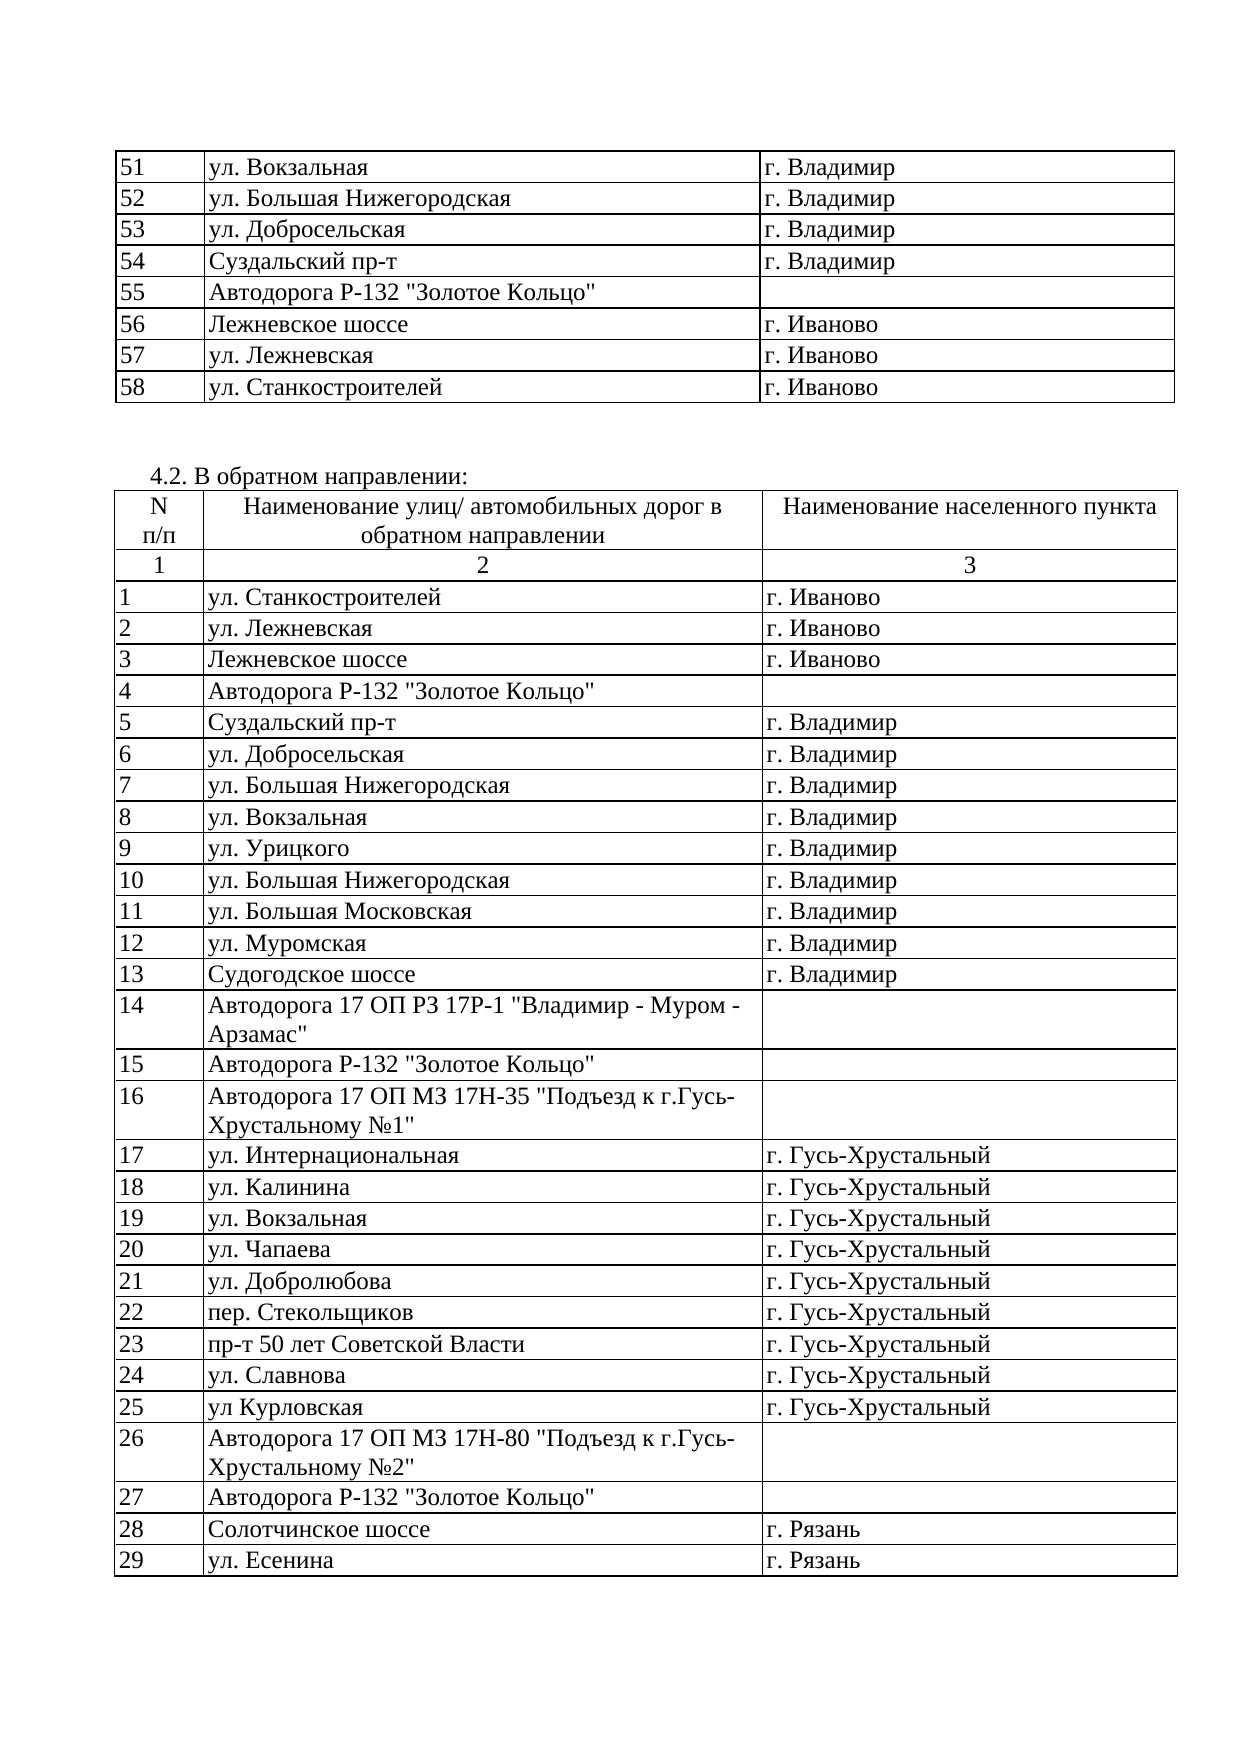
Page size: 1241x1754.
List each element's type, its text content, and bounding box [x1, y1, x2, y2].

table_cell 29 [115, 1545, 203, 1575]
table_cell 20 [115, 1234, 203, 1264]
table_cell [763, 1481, 1177, 1512]
table_cell 3 [763, 549, 1177, 580]
table_cell г. Владимир [763, 895, 1177, 926]
table_cell 57 [117, 340, 204, 370]
table_cell 7 [115, 770, 203, 800]
table_cell г. Владимир [761, 183, 1174, 213]
table_cell г. Гусь-Хрустальный [763, 1327, 1177, 1359]
table_cell 18 [115, 1171, 203, 1201]
table_header N п/п [115, 491, 203, 548]
table_cell г. Владимир [763, 706, 1177, 737]
table_cell 5 [115, 707, 203, 737]
text 4.2. В обратном направлении: [150, 461, 1090, 489]
table_cell ул. Вокзальная [204, 1203, 762, 1233]
table_cell 23 [115, 1328, 203, 1359]
table_cell [763, 989, 1177, 1048]
table_cell ул. Большая Нижегородская [204, 770, 762, 800]
table_cell 53 [117, 215, 204, 244]
table_cell г. Иваново [763, 580, 1177, 611]
table_cell Автодорога 17 ОП МЗ 17Н-35 "Подъезд к г.Гусь-Хрустальному №1" [204, 1081, 762, 1138]
table_cell ул. Большая Московская [204, 896, 762, 926]
table_cell г. Владимир [763, 800, 1177, 832]
table_cell Автодорога Р-132 "Золотое Кольцо" [204, 676, 762, 706]
table_cell Лежневское шоссе [204, 645, 762, 674]
table_cell Суздальский пр-т [205, 246, 759, 276]
table_cell Автодорога 17 ОП РЗ 17Р-1 "Владимир - Муром - Арзамас" [204, 991, 762, 1048]
table_cell ул. Лежневская [205, 340, 759, 370]
table_cell 27 [115, 1482, 203, 1512]
table_cell Автодорога Р-132 "Золотое Кольцо" [204, 1050, 762, 1079]
table_cell 52 [117, 183, 204, 213]
table_cell 13 [115, 959, 203, 989]
table_cell Автодорога Р-132 "Золотое Кольцо" [204, 1482, 762, 1512]
table_cell 2 [204, 550, 762, 580]
table_cell 8 [115, 801, 203, 832]
table_cell 58 [117, 372, 204, 402]
table_cell ул. Большая Нижегородская [205, 183, 759, 213]
table_cell 12 [115, 927, 203, 957]
table_cell 16 [115, 1081, 203, 1138]
table_cell 9 [115, 833, 203, 863]
table_cell 54 [117, 246, 204, 276]
table_cell ул. Добросельская [205, 215, 759, 244]
table_cell ул Курловская [204, 1392, 762, 1422]
table_cell г. Гусь-Хрустальный [763, 1233, 1177, 1264]
table_cell 22 [115, 1297, 203, 1327]
table_cell ул. Вокзальная [205, 152, 759, 181]
table_cell ул. Чапаева [204, 1235, 762, 1264]
table_cell г. Владимир [763, 737, 1177, 769]
table_cell 2 [115, 613, 203, 643]
table_cell 15 [115, 1049, 203, 1079]
table_cell пер. Стекольщиков [204, 1297, 762, 1327]
table_cell 6 [115, 738, 203, 769]
table_cell Лежневское шоссе [205, 309, 759, 339]
table_cell г. Иваново [761, 340, 1174, 370]
table_cell 10 [115, 864, 203, 894]
table_cell ул. Добросельская [204, 739, 762, 769]
table_cell 28 [115, 1513, 203, 1544]
table_cell ул. Интернациональная [204, 1140, 762, 1170]
table_cell Автодорога Р-132 "Золотое Кольцо" [205, 277, 759, 307]
table_cell 14 [115, 990, 203, 1048]
table_cell 25 [115, 1391, 203, 1422]
table_cell 21 [115, 1265, 203, 1296]
table_cell 3 [115, 644, 203, 674]
table_cell 17 [115, 1140, 203, 1170]
table_cell 55 [117, 277, 204, 307]
table_cell Суздальский пр-т [204, 707, 762, 737]
table_cell г. Владимир [763, 958, 1177, 989]
table_cell ул. Лежневская [204, 613, 762, 643]
table_cell г. Гусь-Хрустальный [763, 1139, 1177, 1170]
table_cell Автодорога 17 ОП МЗ 17Н-80 "Подъезд к г.Гусь-Хрустальному №2" [204, 1423, 762, 1481]
table_cell 56 [117, 309, 204, 339]
table_cell 4 [115, 675, 203, 706]
table_cell ул. Муромская [204, 928, 762, 957]
table_cell г. Владимир [763, 769, 1177, 800]
table_cell ул. Большая Нижегородская [204, 865, 762, 894]
table_cell г. Рязань [763, 1512, 1177, 1544]
table_cell г. Владимир [761, 246, 1174, 276]
table_cell ул. Станкостроителей [204, 582, 762, 611]
table_cell г. Иваново [761, 309, 1174, 339]
table_cell [761, 277, 1174, 307]
table_cell г. Владимир [763, 863, 1177, 894]
table_cell г. Гусь-Хрустальный [763, 1296, 1177, 1327]
table_cell ул. Есенина [204, 1545, 762, 1575]
table_cell г. Владимир [763, 926, 1177, 957]
table_cell 26 [115, 1423, 203, 1481]
table_cell г. Гусь-Хрустальный [763, 1359, 1177, 1390]
table_cell г. Иваново [763, 611, 1177, 643]
table_header Наименование населенного пункта [763, 491, 1177, 548]
table_cell ул. Калинина [204, 1172, 762, 1201]
table_cell г. Гусь-Хрустальный [763, 1170, 1177, 1201]
table_cell г. Гусь-Хрустальный [763, 1201, 1177, 1233]
table_cell ул. Славнова [204, 1360, 762, 1390]
table_cell г. Рязань [763, 1544, 1177, 1575]
table_cell 11 [115, 896, 203, 926]
table_cell г. Гусь-Хрустальный [763, 1264, 1177, 1296]
table_cell 24 [115, 1360, 203, 1390]
table_cell г. Владимир [761, 215, 1174, 244]
table_cell 19 [115, 1203, 203, 1233]
table_cell [763, 1080, 1177, 1138]
table_cell 1 [115, 581, 203, 611]
table_cell г. Владимир [761, 152, 1174, 181]
table_cell Солотчинское шоссе [204, 1514, 762, 1544]
table_cell г. Иваново [761, 372, 1174, 402]
table_cell [763, 1048, 1177, 1079]
table_cell 51 [117, 152, 204, 181]
table_cell г. Гусь-Хрустальный [763, 1390, 1177, 1422]
table_cell 1 [115, 550, 203, 580]
table_cell ул. Станкостроителей [205, 372, 759, 402]
table_cell Судогодское шоссе [204, 959, 762, 989]
table_cell [763, 1422, 1177, 1481]
table_cell ул. Урицкого [204, 833, 762, 863]
table_cell г. Владимир [763, 832, 1177, 863]
table_cell [763, 674, 1177, 706]
table_cell пр-т 50 лет Советской Власти [204, 1329, 762, 1359]
table_cell г. Иваново [763, 643, 1177, 674]
table_cell ул. Вокзальная [204, 802, 762, 832]
table_cell ул. Добролюбова [204, 1266, 762, 1296]
table_header Наименование улиц/ автомобильных дорог в обратном направлении [204, 491, 762, 548]
